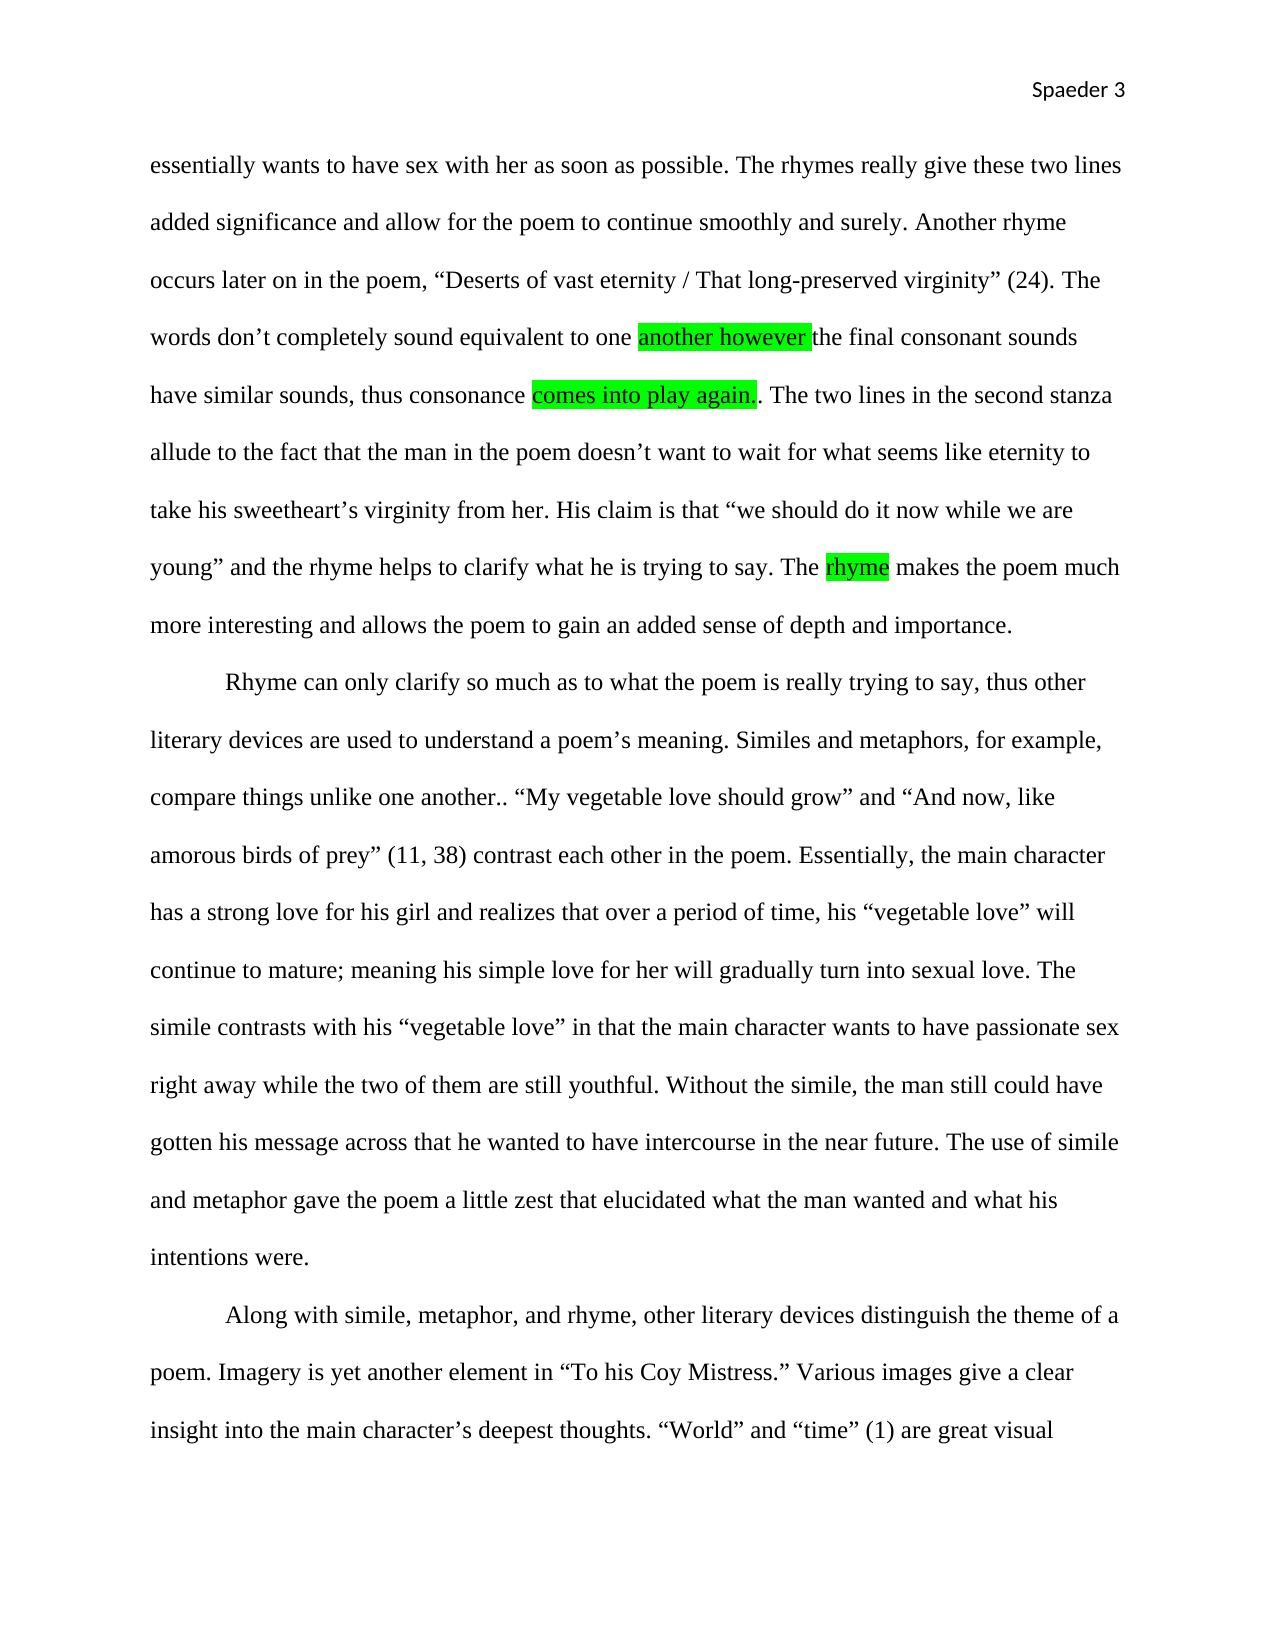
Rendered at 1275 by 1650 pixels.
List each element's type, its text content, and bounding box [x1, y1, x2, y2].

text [150, 150, 1125, 639]
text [150, 1300, 1125, 1444]
text Rhyme can only clarify so much as to what the poem is really trying to say, thus other literary devices are used to understand a poem’s meaning. Similes and metaphors, for example, compare things unlike one another.. “My vegetable love should grow” and “And now, like amorous birds of prey” (11, 38) contrast each other in the poem. Essentially, the main character has a strong love for his girl and realizes that over a period of time, his “vegetable love” will continue to mature; meaning his simple love for her will gradually turn into sexual love. The simile contrasts with his “vegetable love” in that the main character wants to have passionate sex right away while the two of them are still youthful. Without the simile, the man still could have gotten his message across that he wanted to have intercourse in the near future. The use of simile and metaphor gave the poem a little zest that elucidated what the man wanted and what his intentions were. [150, 667, 1125, 1271]
